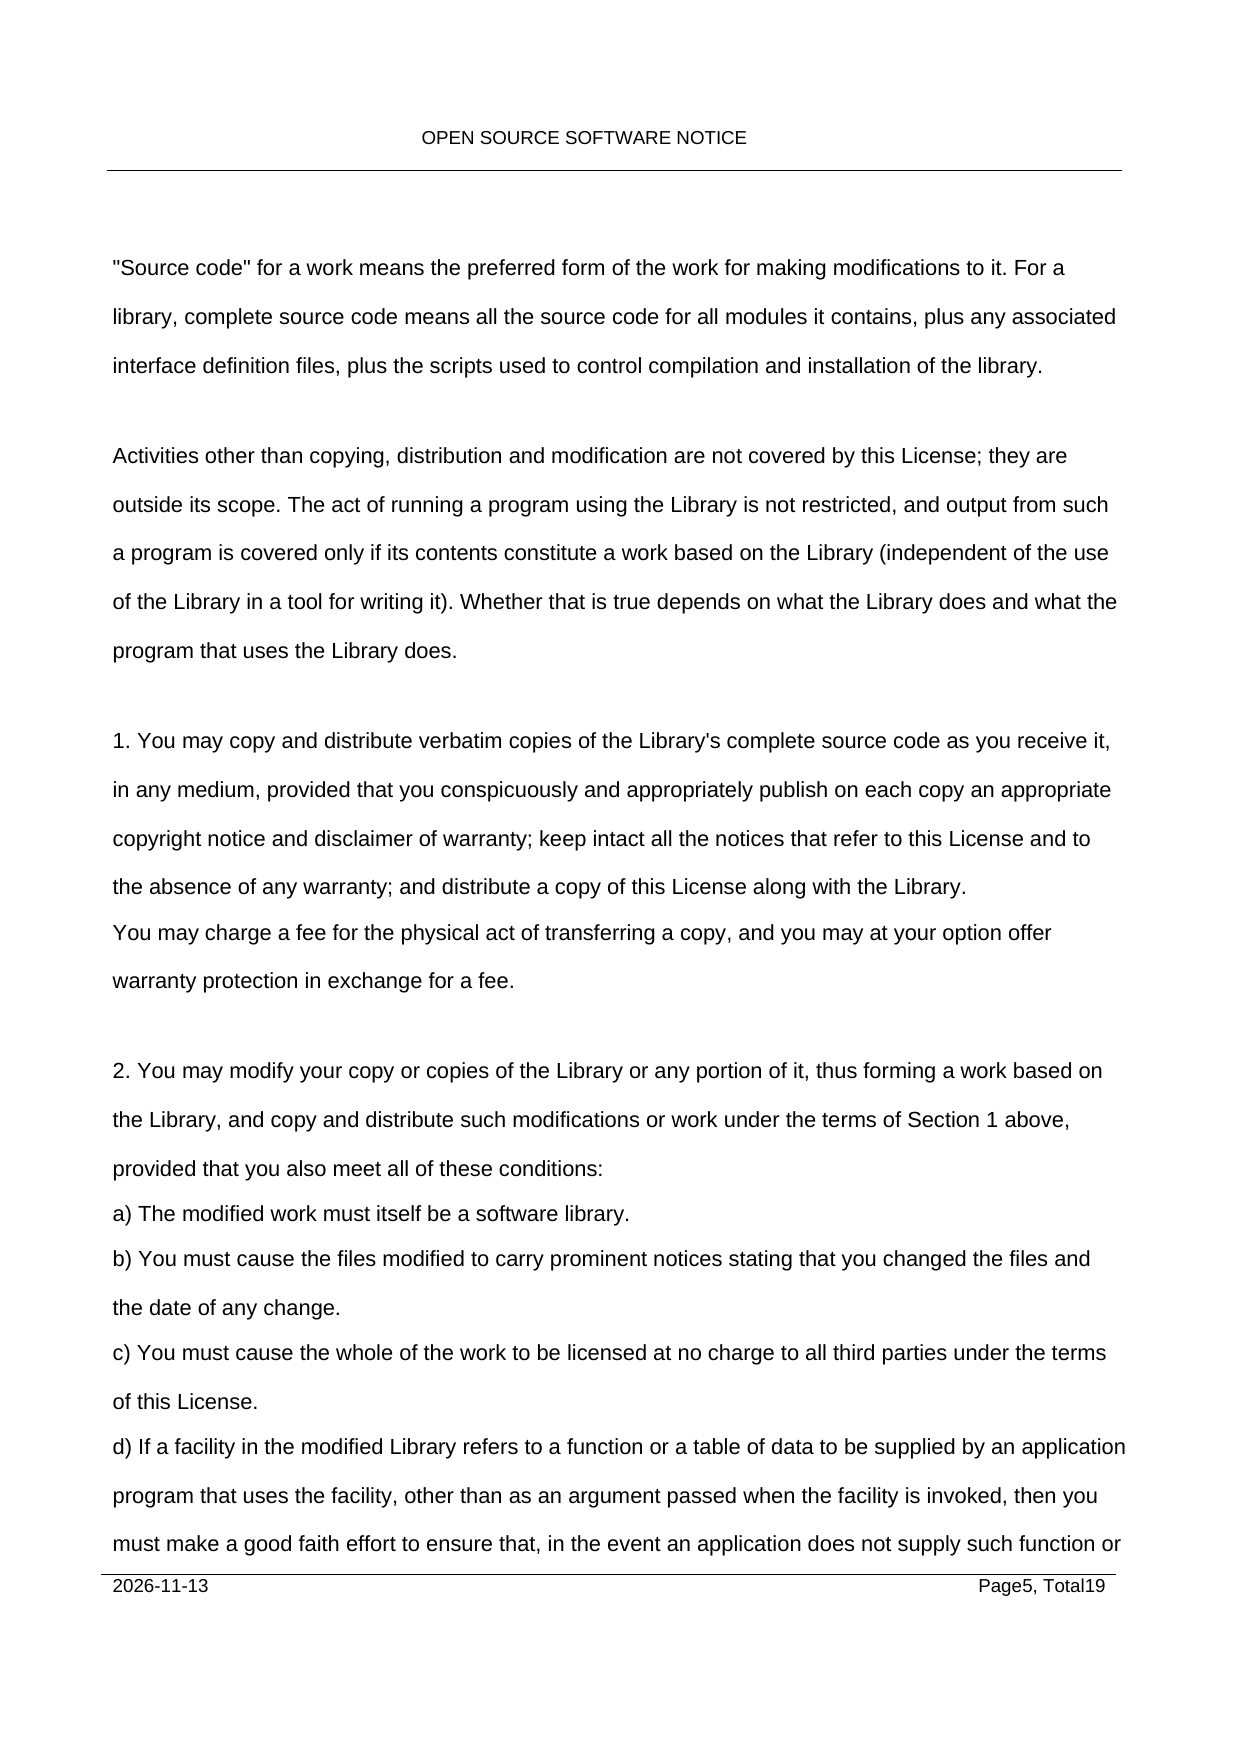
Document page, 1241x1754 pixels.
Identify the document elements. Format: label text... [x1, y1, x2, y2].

text b) You must cause the files modified to carry prominent notices stating that you changed the files and the date of any change. [112, 1242, 1128, 1324]
text a) The modified work must itself be a software library. [112, 1197, 1128, 1230]
text Activities other than copying, distribution and modification are not covered by this License; they are outside its scope. The act of running a program using the Library is not restricted, and output from such a program is covered only if its contents constitute a work based on the Library (independent of the use of the Library in a tool for writing it). Whether that is true depends on what the Library does and what the program that uses the Library does. [112, 439, 1128, 667]
text 2. You may modify your copy or copies of the Library or any portion of it, thus forming a work based on the Library, and copy and distribute such modifications or work under the terms of Section 1 above, provided that you also meet all of these conditions: [112, 1055, 1128, 1185]
text 1. You may copy and distribute verbatim copies of the Library's complete source code as you receive it, in any medium, provided that you conspicuously and appropriately publish on each copy an appropriate copyright notice and disclaimer of warranty; keep intact all the notices that refer to this License and to the absence of any warranty; and distribute a copy of this License along with the Library. [112, 724, 1128, 903]
text "Source code" for a work means the preferred form of the work for making modifications to it. For a library, complete source code means all the source code for all modules it contains, plus any associated interface definition files, plus the scripts used to control compilation and installation of the library. [112, 251, 1128, 381]
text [112, 1430, 1128, 1560]
text You may charge a fee for the physical act of transferring a copy, and you may at your option offer warranty protection in exchange for a fee. [112, 916, 1128, 997]
text c) You must cause the whole of the work to be licensed at no charge to all third parties under the terms of this License. [112, 1336, 1128, 1417]
